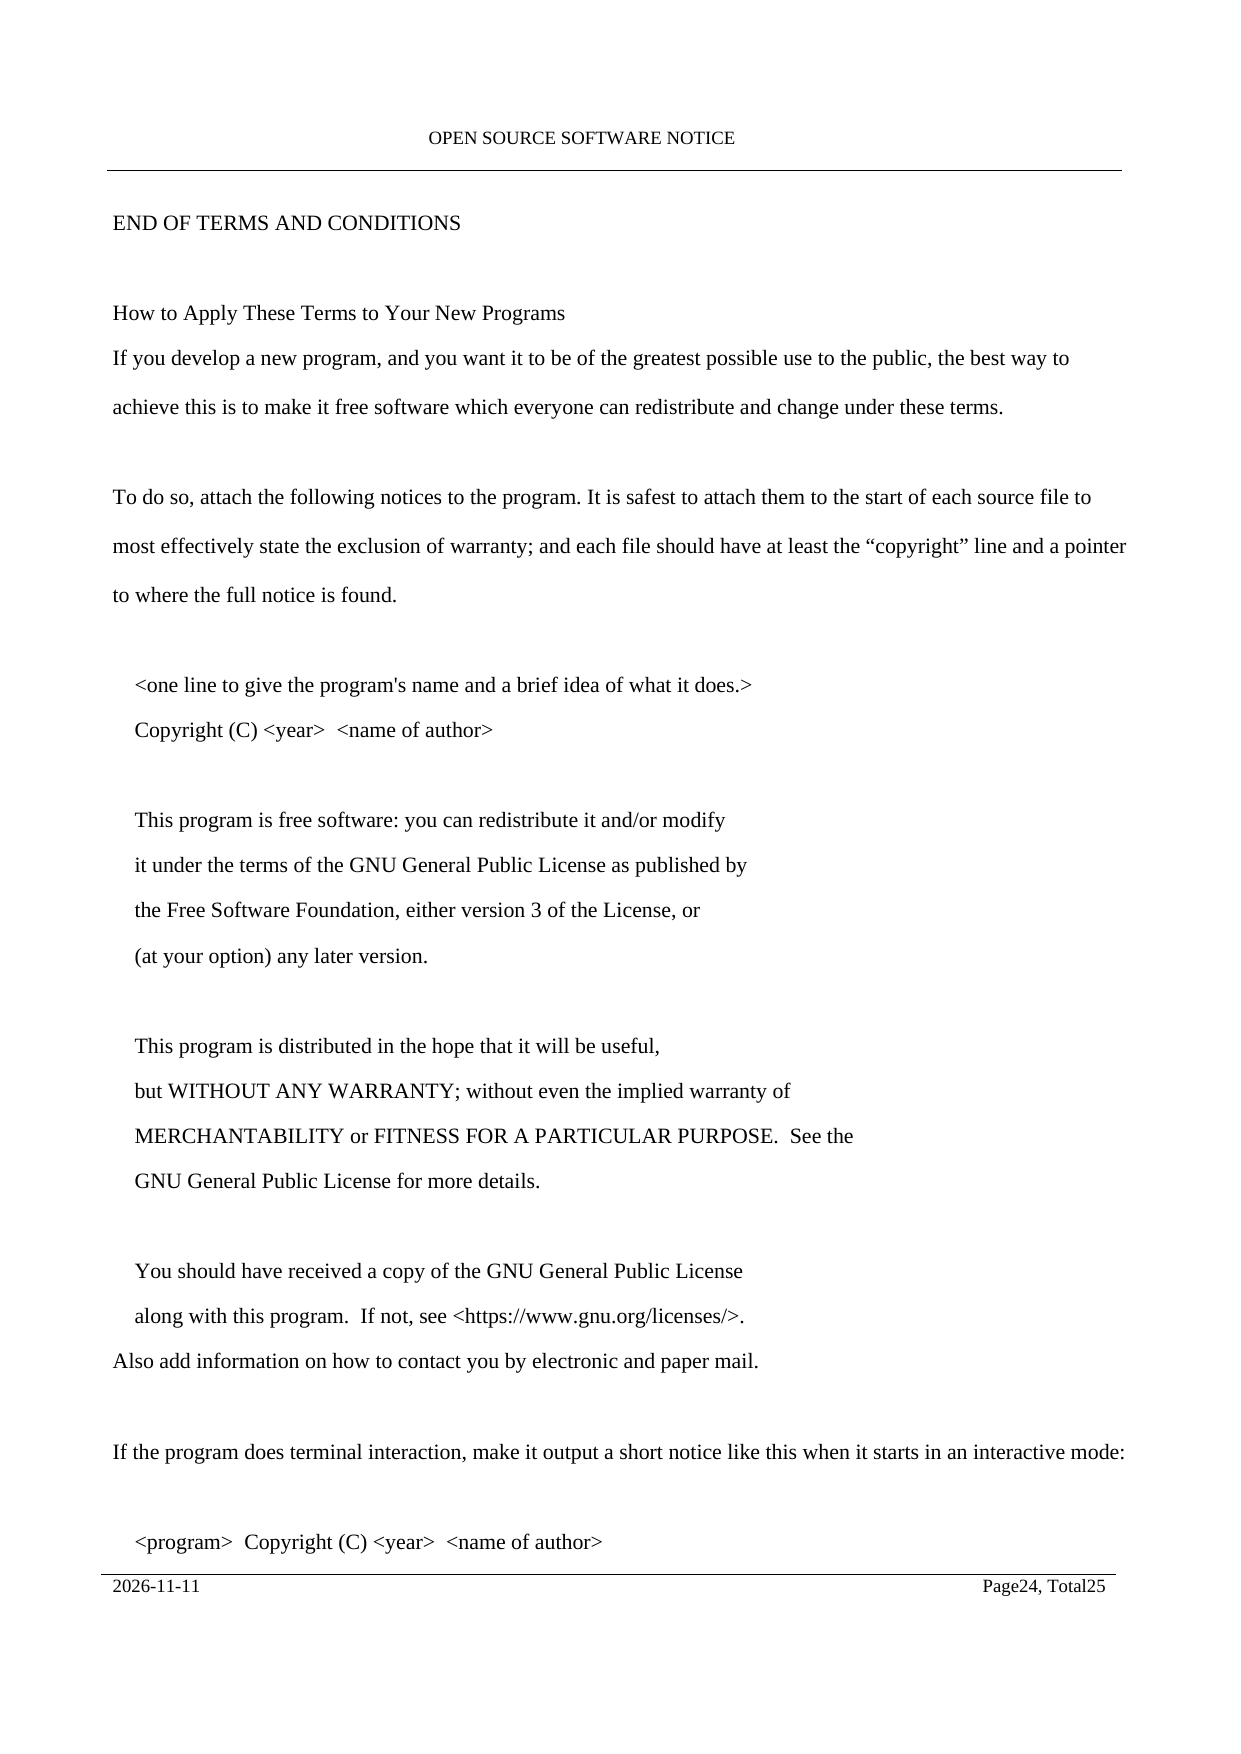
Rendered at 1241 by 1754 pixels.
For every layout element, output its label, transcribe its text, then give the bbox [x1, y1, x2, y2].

text If the program does terminal interaction, make it output a short notice like this when it starts in an interactive mode: [112, 1435, 1128, 1468]
text END OF TERMS AND CONDITIONS [112, 206, 1128, 239]
text along with this program. If not, see <https://www.gnu.org/licenses/>. [112, 1300, 1128, 1332]
text GNU General Public License for more details. [112, 1164, 1128, 1197]
text How to Apply These Terms to Your New Programs [112, 297, 1128, 329]
text Copyright (C) <year> <name of author> [112, 713, 1128, 746]
text <one line to give the program's name and a brief idea of what it does.> [112, 668, 1128, 701]
text To do so, attach the following notices to the program. It is safest to attach them to the start of each source file to most effectively state the exclusion of warranty; and each file should have at least the “copyright” line and a pointer to where the full notice is found. [112, 481, 1128, 611]
text This program is free software: you can redistribute it and/or modify [112, 804, 1128, 836]
text (at your option) any later version. [112, 939, 1128, 971]
text <program> Copyright (C) <year> <name of author> [112, 1525, 1128, 1558]
text but WITHOUT ANY WARRANTY; without even the implied warranty of [112, 1074, 1128, 1107]
text If you develop a new program, and you want it to be of the greatest possible use to the public, the best way to achieve this is to make it free software which everyone can redistribute and change under these terms. [112, 342, 1128, 423]
text the Free Software Foundation, either version 3 of the License, or [112, 894, 1128, 926]
text You should have received a copy of the GNU General Public License [112, 1255, 1128, 1287]
text it under the terms of the GNU General Public License as published by [112, 849, 1128, 881]
text MERCHANTABILITY or FITNESS FOR A PARTICULAR PURPOSE. See the [112, 1119, 1128, 1152]
text Also add information on how to contact you by electronic and paper mail. [112, 1345, 1128, 1377]
text This program is distributed in the hope that it will be useful, [112, 1029, 1128, 1062]
